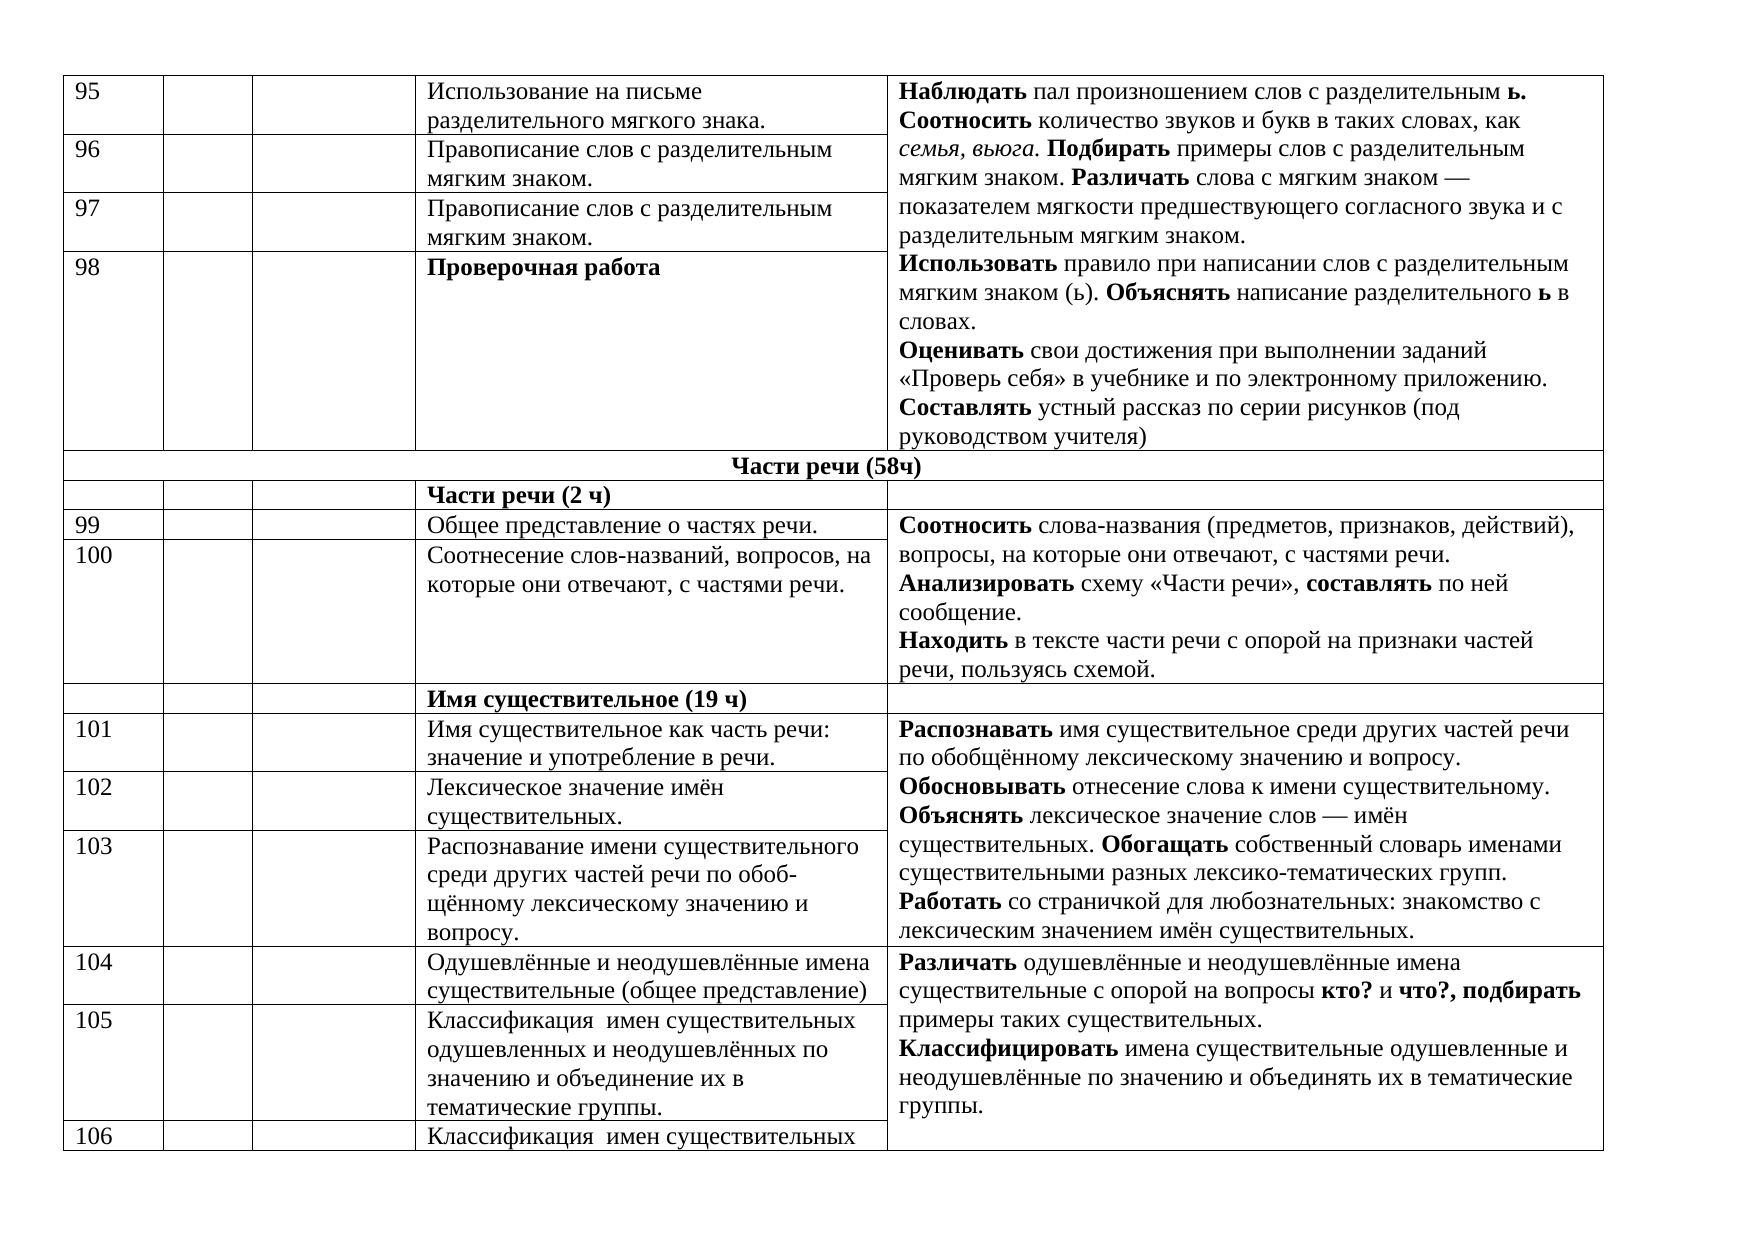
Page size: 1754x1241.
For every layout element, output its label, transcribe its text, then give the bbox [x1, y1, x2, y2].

table_cell 100 [64, 540, 163, 683]
table_cell Распознавать имя существительное среди других частей речи по обобщённому лексическому значению и вопросу. Обосновывать отнесение слова к имени существительному. Объяснять лексическое значение слов — имён существительных. Обогащать собственный словарь именами существительными разных лексико-тематических групп. Работать со страничкой для любознательных: знакомство с лексическим значением имён существительных. [888, 714, 1603, 946]
table_cell Проверочная работа [416, 252, 887, 450]
table_cell [164, 947, 252, 1004]
table_cell Правописание слов с разделительным мягким знаком. [416, 193, 887, 251]
table_cell [253, 772, 415, 830]
table_cell [888, 684, 1603, 713]
table_cell 103 [64, 831, 163, 946]
table_cell Различать одушевлённые и неодушевлённые имена существительные с опорой на вопросы кто? и что?, подбирать примеры таких существительных. Классифицировать имена существительные одушевленные и неодушевлённые по значению и объединять их в тематические группы. [888, 947, 1603, 1150]
table_cell Соотнесение слов-названий, вопросов, на которые они отвечают, с частями речи. [416, 540, 887, 683]
table_cell 96 [64, 135, 163, 192]
table_cell 102 [64, 772, 163, 830]
table_cell [253, 481, 415, 509]
table_cell [253, 684, 415, 713]
table_cell 104 [64, 947, 163, 1004]
table_cell Имя существительное (19 ч) [416, 684, 887, 713]
table_cell [253, 540, 415, 683]
table_cell [253, 193, 415, 251]
table_cell 105 [64, 1005, 163, 1120]
table_cell [164, 1005, 252, 1120]
table_cell 97 [64, 193, 163, 251]
table_cell [164, 1121, 252, 1150]
table_cell 99 [64, 510, 163, 539]
table_cell 106 [64, 1121, 163, 1150]
table_cell Наблюдать пал произношением слов с разделительным ь. Соотносить количество звуков и букв в таких словах, как семья, вьюга. Подбирать примеры слов с разделительным мягким знаком. Различать слова с мягким знаком — показателем мягкости предшествующего согласного звука и с разделительным мягким знаком. Использовать правило при написании слов с разделительным мягким знаком (ь). Объяснять написание разделительного ь в словах. Оценивать свои достижения при выполнении заданий «Проверь себя» в учебнике и по электронному приложению. Составлять устный рассказ по серии рисунков (под руководством учителя) [888, 76, 1603, 450]
table_cell [164, 76, 252, 133]
table_cell [164, 684, 252, 713]
table_cell [64, 684, 163, 713]
table_cell [164, 772, 252, 830]
table_cell Одушевлённые и неодушевлённые имена существительные (общее представление) [416, 947, 887, 1004]
table_cell Общее представление о частях речи. [416, 510, 887, 539]
table_cell Имя существительное как часть речи: значение и употребление в речи. [416, 714, 887, 771]
table_cell [164, 193, 252, 251]
table_cell [64, 481, 163, 509]
table_cell [164, 714, 252, 771]
table_cell [253, 1005, 415, 1120]
table_cell [164, 252, 252, 450]
table_cell [253, 831, 415, 946]
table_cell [416, 1005, 887, 1120]
table_cell [253, 135, 415, 192]
table_cell Соотносить слова-названия (предметов, признаков, действий), вопросы, на которые они отвечают, с частями речи. Анализировать схему «Части речи», составлять по ней сообщение. Находить в тексте части речи с опорой на признаки частей речи, пользуясь схемой. [888, 510, 1603, 683]
table_cell [253, 76, 415, 133]
table_cell [253, 714, 415, 771]
table_cell [253, 947, 415, 1004]
table_cell [164, 540, 252, 683]
table_cell Части речи (2 ч) [416, 481, 887, 509]
table_cell Распознавание имени существительного среди других частей речи по обобщённому лексическому значению и вопросу. [416, 831, 887, 946]
table_cell Правописание слов с разделительным мягким знаком. [416, 135, 887, 192]
table_cell [253, 1121, 415, 1150]
table_cell 98 [64, 252, 163, 450]
table_cell [164, 510, 252, 539]
table_cell Использование на письме разделительного мягкого знака. [416, 76, 887, 133]
table_cell [253, 252, 415, 450]
table_cell 95 [64, 76, 163, 133]
table_cell [253, 510, 415, 539]
table_cell [888, 481, 1603, 509]
table_cell Части речи (58ч) [64, 451, 1603, 479]
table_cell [416, 1121, 887, 1150]
table_cell Лексическое значение имён существительных. [416, 772, 887, 830]
table_cell [164, 831, 252, 946]
table_cell [164, 481, 252, 509]
table_cell [164, 135, 252, 192]
table_cell 101 [64, 714, 163, 771]
